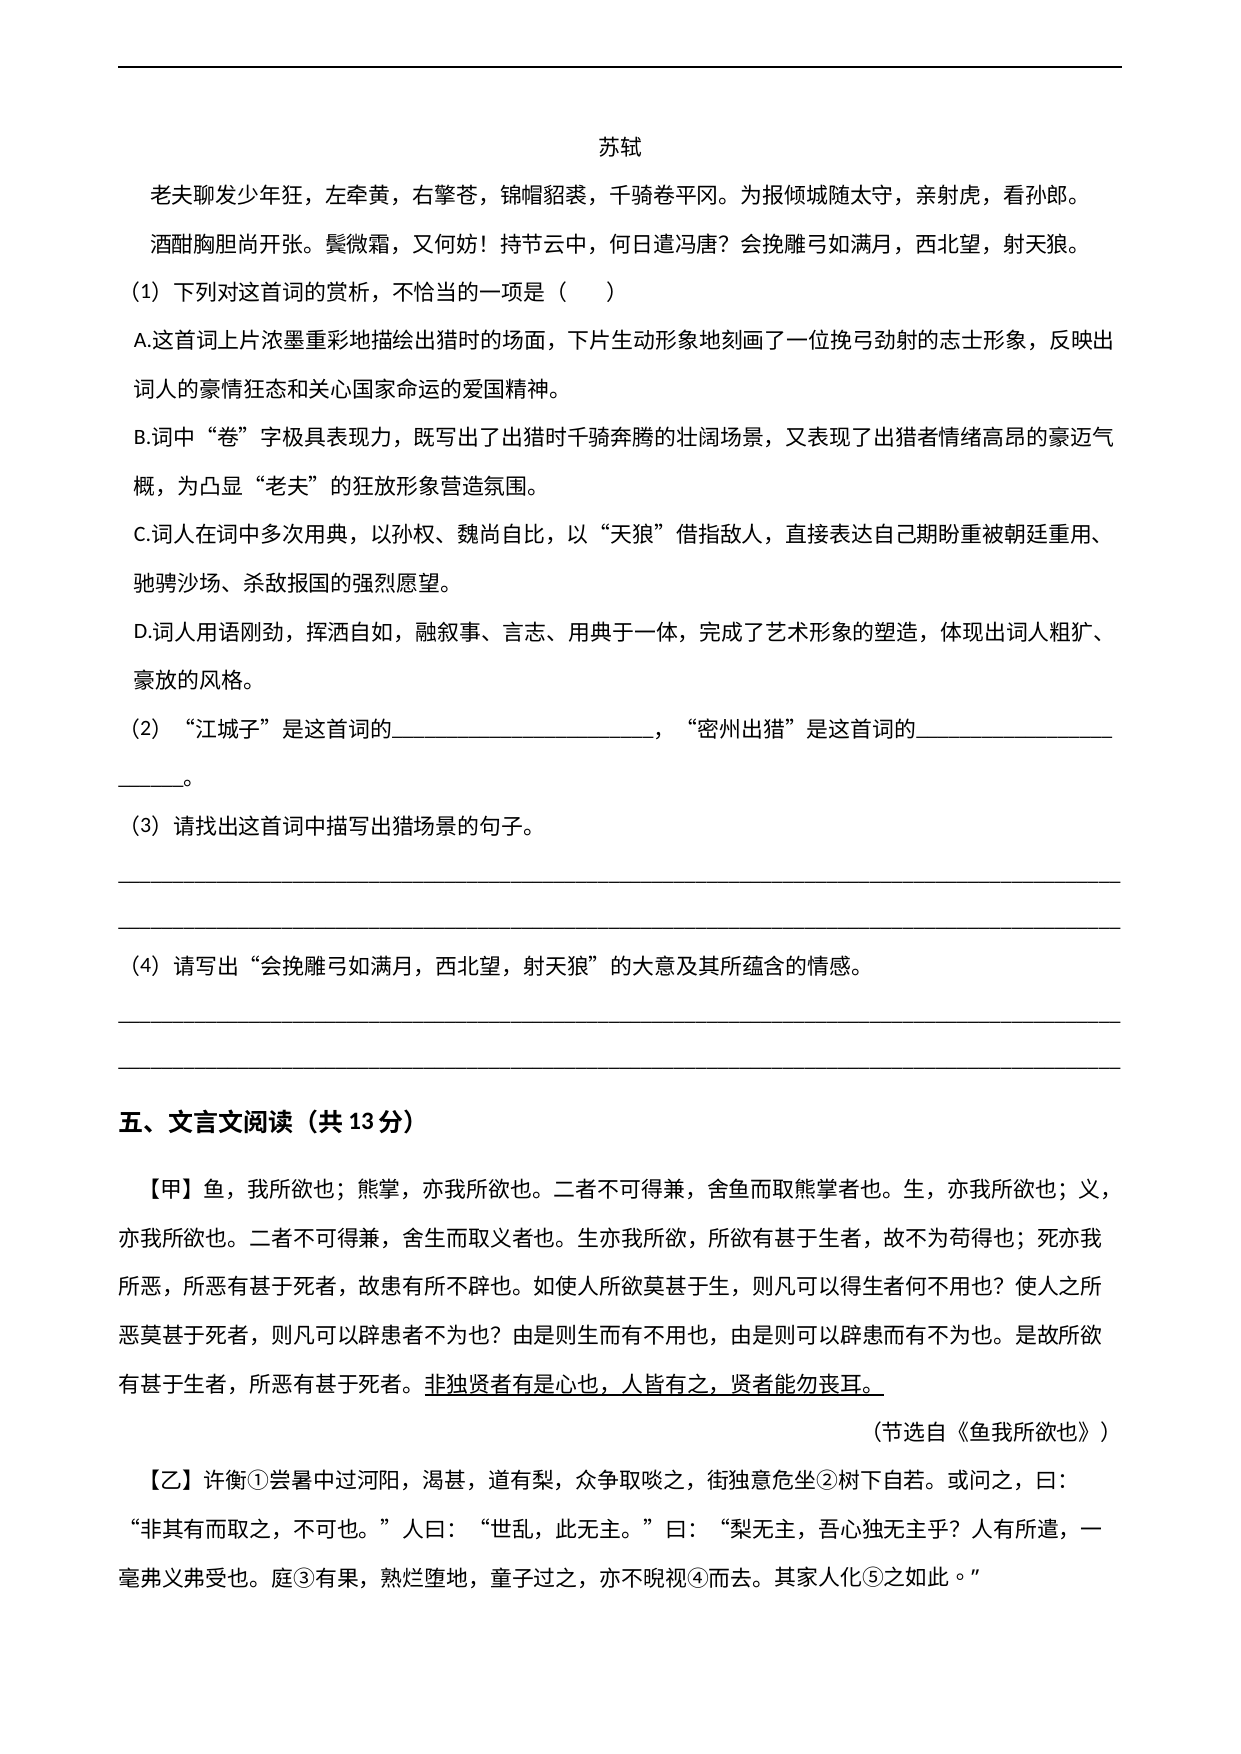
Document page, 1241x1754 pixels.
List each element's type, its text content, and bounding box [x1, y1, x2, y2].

text ____________________________________________________________________________________________ [118, 902, 1122, 935]
text C.词人在词中多次用典，以孙权、魏尚自比，以“天狼”借指敌人，直接表达自己期盼重被朝廷重用、驰骋沙场、杀敌报国的强烈愿望。 [134, 517, 1122, 598]
text （2）“江城子”是这首词的________________________，“密州出猎”是这首词的________________________。 [118, 711, 1122, 792]
text B.词中“卷”字极具表现力，既写出了出猎时千骑奔腾的壮阔场景，又表现了出猎者情绪高昂的豪迈气概，为凸显“老夫”的狂放形象营造氛围。 [134, 420, 1122, 501]
text D.词人用语刚劲，挥洒自如，融叙事、言志、用典于一体，完成了艺术形象的塑造，体现出词人粗犷、豪放的风格。 [134, 614, 1122, 695]
text ____________________________________________________________________________________________ [118, 857, 1122, 889]
text （1）下列对这首词的赏析，不恰当的一项是（ ） [118, 274, 1122, 307]
text ____________________________________________________________________________________________ [118, 1042, 1122, 1075]
text （3）请找出这首词中描写出猎场景的句子。 [118, 808, 1122, 841]
text （4）请写出“会挽雕弓如满月，西北望，射天狼”的大意及其所蕴含的情感。 [118, 948, 1122, 981]
text A.这首词上片浓墨重彩地描绘出猎时的场面，下片生动形象地刻画了一位挽弓劲射的志士形象，反映出词人的豪情狂态和关心国家命运的爱国精神。 [134, 323, 1122, 404]
text 【乙】许衡①尝暑中过河阳，渴甚，道有梨，众争取啖之，街独意危坐②树下自若。或问之，曰：“非其有而取之，不可也。”人曰：“世乱，此无主。”曰：“梨无主，吾心独无主乎？人有所遣，一毫弗义弗受也。庭③有果，熟烂堕地，童子过之，亦不晲视④而去。其家人化⑤之如此。” [118, 1463, 1122, 1593]
text 老夫聊发少年狂，左牵黄，右擎苍，锦帽貂裘，千骑卷平冈。为报倾城随太守，亲射虎，看孙郎。 [118, 178, 1122, 210]
text （节选自《鱼我所欲也》） [118, 1415, 1122, 1447]
text 苏轼 [118, 129, 1122, 162]
text 【甲】鱼，我所欲也；熊掌，亦我所欲也。二者不可得兼，舍鱼而取熊掌者也。生，亦我所欲也；义，亦我所欲也。二者不可得兼，舍生而取义者也。生亦我所欲，所欲有甚于生者，故不为苟得也；死亦我所恶，所恶有甚于死者，故患有所不辟也。如使人所欲莫甚于生，则凡可以得生者何不用也？使人之所恶莫甚于死者，则凡可以辟患者不为也？由是则生而有不用也，由是则可以辟患而有不为也。是故所欲有甚于生者，所恶有甚于死者。非独贤者有是心也，人皆有之，贤者能勿丧耳。 [118, 1171, 1122, 1399]
text 五、文言文阅读（共13分） [118, 1088, 1122, 1153]
text ____________________________________________________________________________________________ [118, 997, 1122, 1029]
text 酒酣胸胆尚开张。鬓微霜，又何妨！持节云中，何日遣冯唐？会挽雕弓如满月，西北望，射天狼。 [118, 226, 1122, 259]
